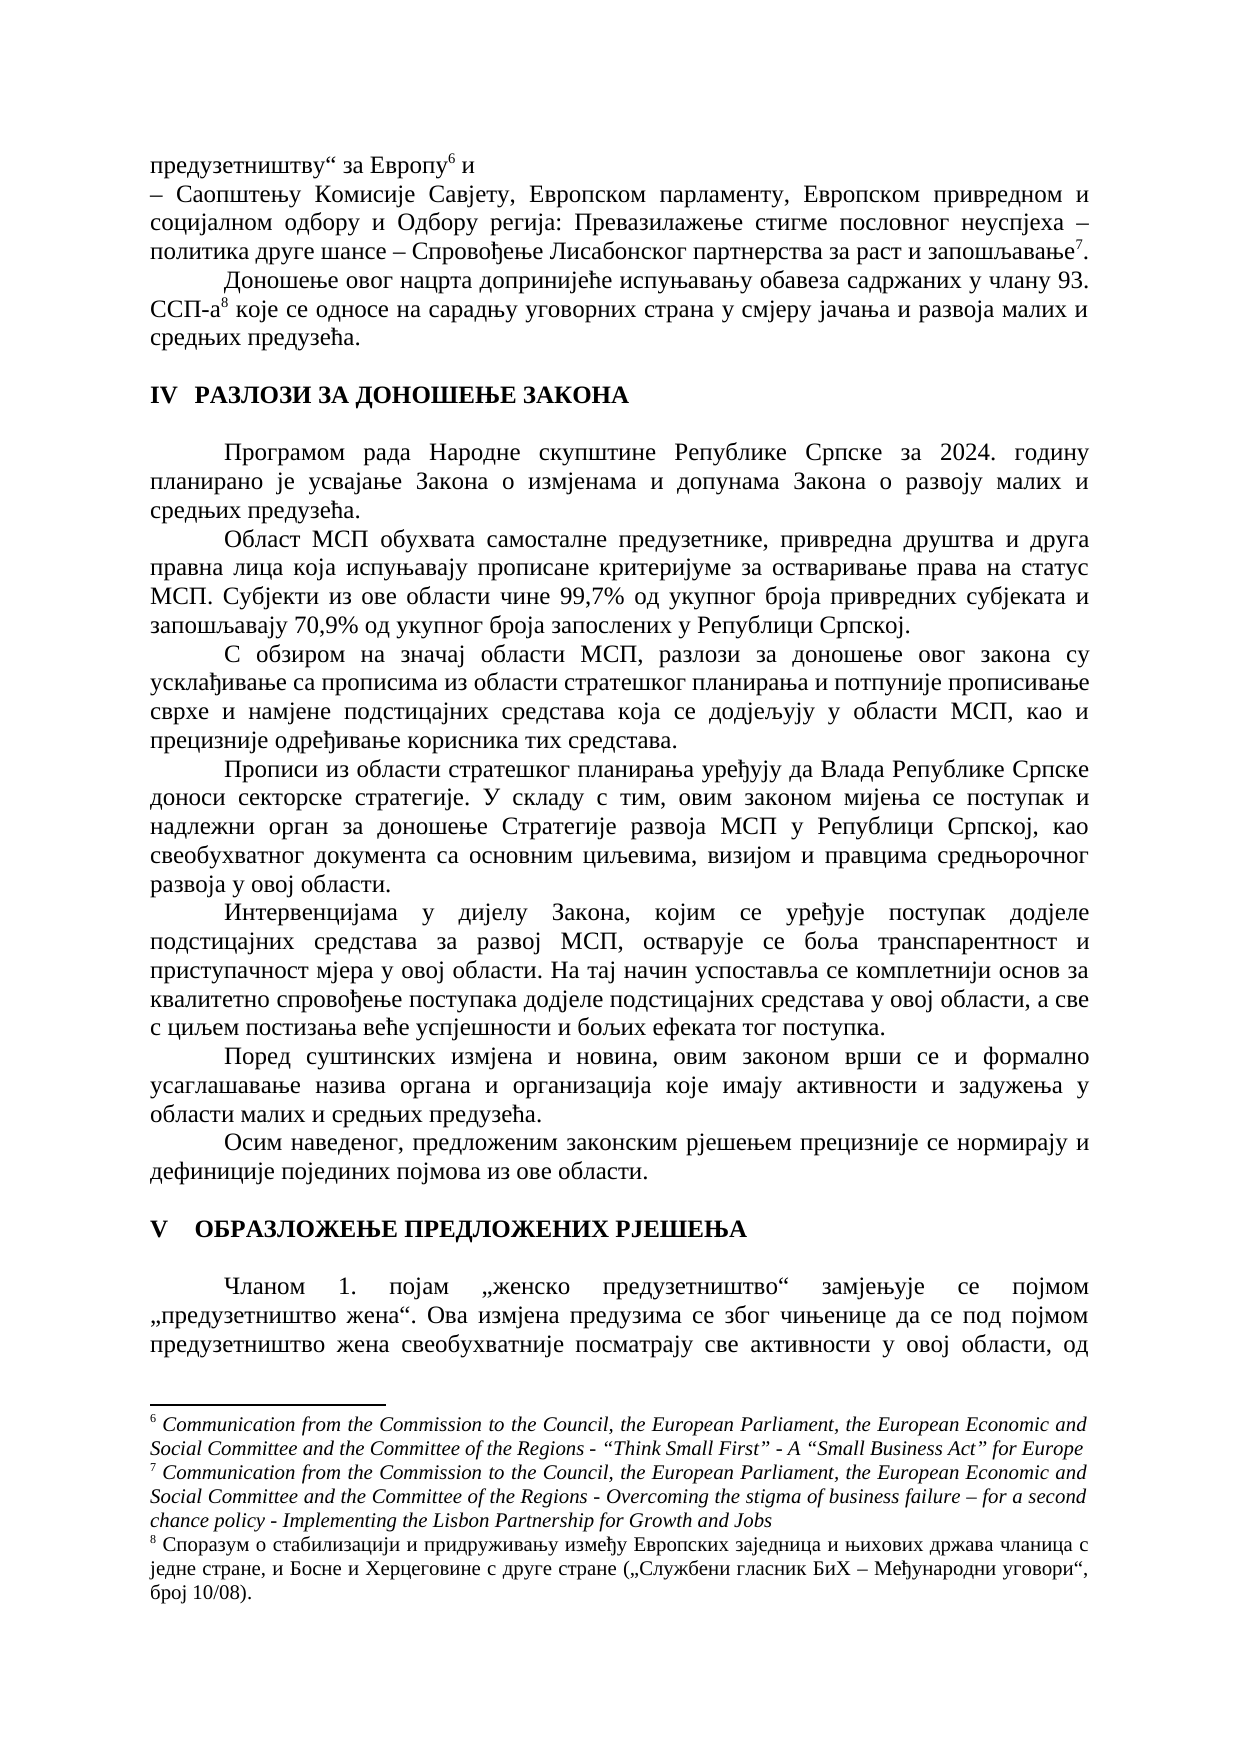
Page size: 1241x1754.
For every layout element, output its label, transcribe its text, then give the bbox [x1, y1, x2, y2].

text Прописи из области стратешког планирања уређују да Влада Републике Српске доноси секторске стратегије. У складу с тим, овим законом мијења се поступак и надлежни орган за доношење Стратегије развоја МСП у Републици Српској, као свеобухватног документа са основним циљевима, визијом и правцима средњорочног развоја у овој области. [150, 754, 1090, 897]
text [150, 150, 1090, 179]
text Програмом рада Народне скупштине Републике Српске за 2024. годину планирано је усвајање Закона о измјенама и допунама Закона о развоју малих и средњих предузећа. [150, 437, 1090, 524]
text IV РАЗЛОЗИ ЗА ДОНОШЕЊЕ ЗАКОНА [150, 380, 1090, 409]
text Област МСП обухвата самосталне предузетнике, привредна друштва и друга правна лица која испуњавају прописане критеријуме за остваривање права на статус МСП. Субјекти из ове области чине 99,7% од укупног броја привредних субјеката и запошљавају 70,9% од укупног броја запослених у Републици Српској. [150, 524, 1090, 639]
text Поред суштинских измјена и новина, овим законом врши се и формално усаглашавање назива органа и организација које имају активности и задужења у области малих и средњих предузећа. [150, 1041, 1090, 1127]
list – Саопштењу Комисије Савјету, Европском парламенту, Европском привредном и социјалном одбору и Одбору регија: Превазилажење стигме пословног неуспјеха – политика друге шансе – Спровођење Лисабонског партнерства за раст и запошљавање. [150, 179, 1090, 265]
text V ОБРАЗЛОЖЕЊЕ ПРЕДЛОЖЕНИХ РЈЕШЕЊА [150, 1214, 1090, 1242]
text Осим наведеног, предложеним законским рјешењем прецизније се нормирају и дефиниције појединих појмова из ове области. [150, 1127, 1090, 1185]
text С обзиром на значај области МСП, разлози за доношење овог закона су усклађивање са прописима из области стратешког планирања и потпуније прописивање сврхе и намјене подстицајних средстава која се додјељују у области МСП, као и прецизније одређивање корисника тих средстава. [150, 639, 1090, 754]
text Интервенцијама у дијелу Закона, којим се уређује поступак додјеле подстицајних средстава за развој МСП, остварује се боља транспарентност и приступачност мјера у овој области. На тај начин успоставља се комплетнији основ за квалитетно спровођење поступака додјеле подстицајних средстава у овој области, а све с циљем постизања веће успјешности и бољих ефеката тог поступка. [150, 897, 1090, 1041]
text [150, 1271, 1090, 1357]
text Доношење овог нацрта допринијеће испуњавању обавеза садржаних у члану 93. ССП-а које се односе на сарадњу уговорних страна у смјеру јачања и развоја малих и средњих предузећа. [150, 265, 1090, 351]
